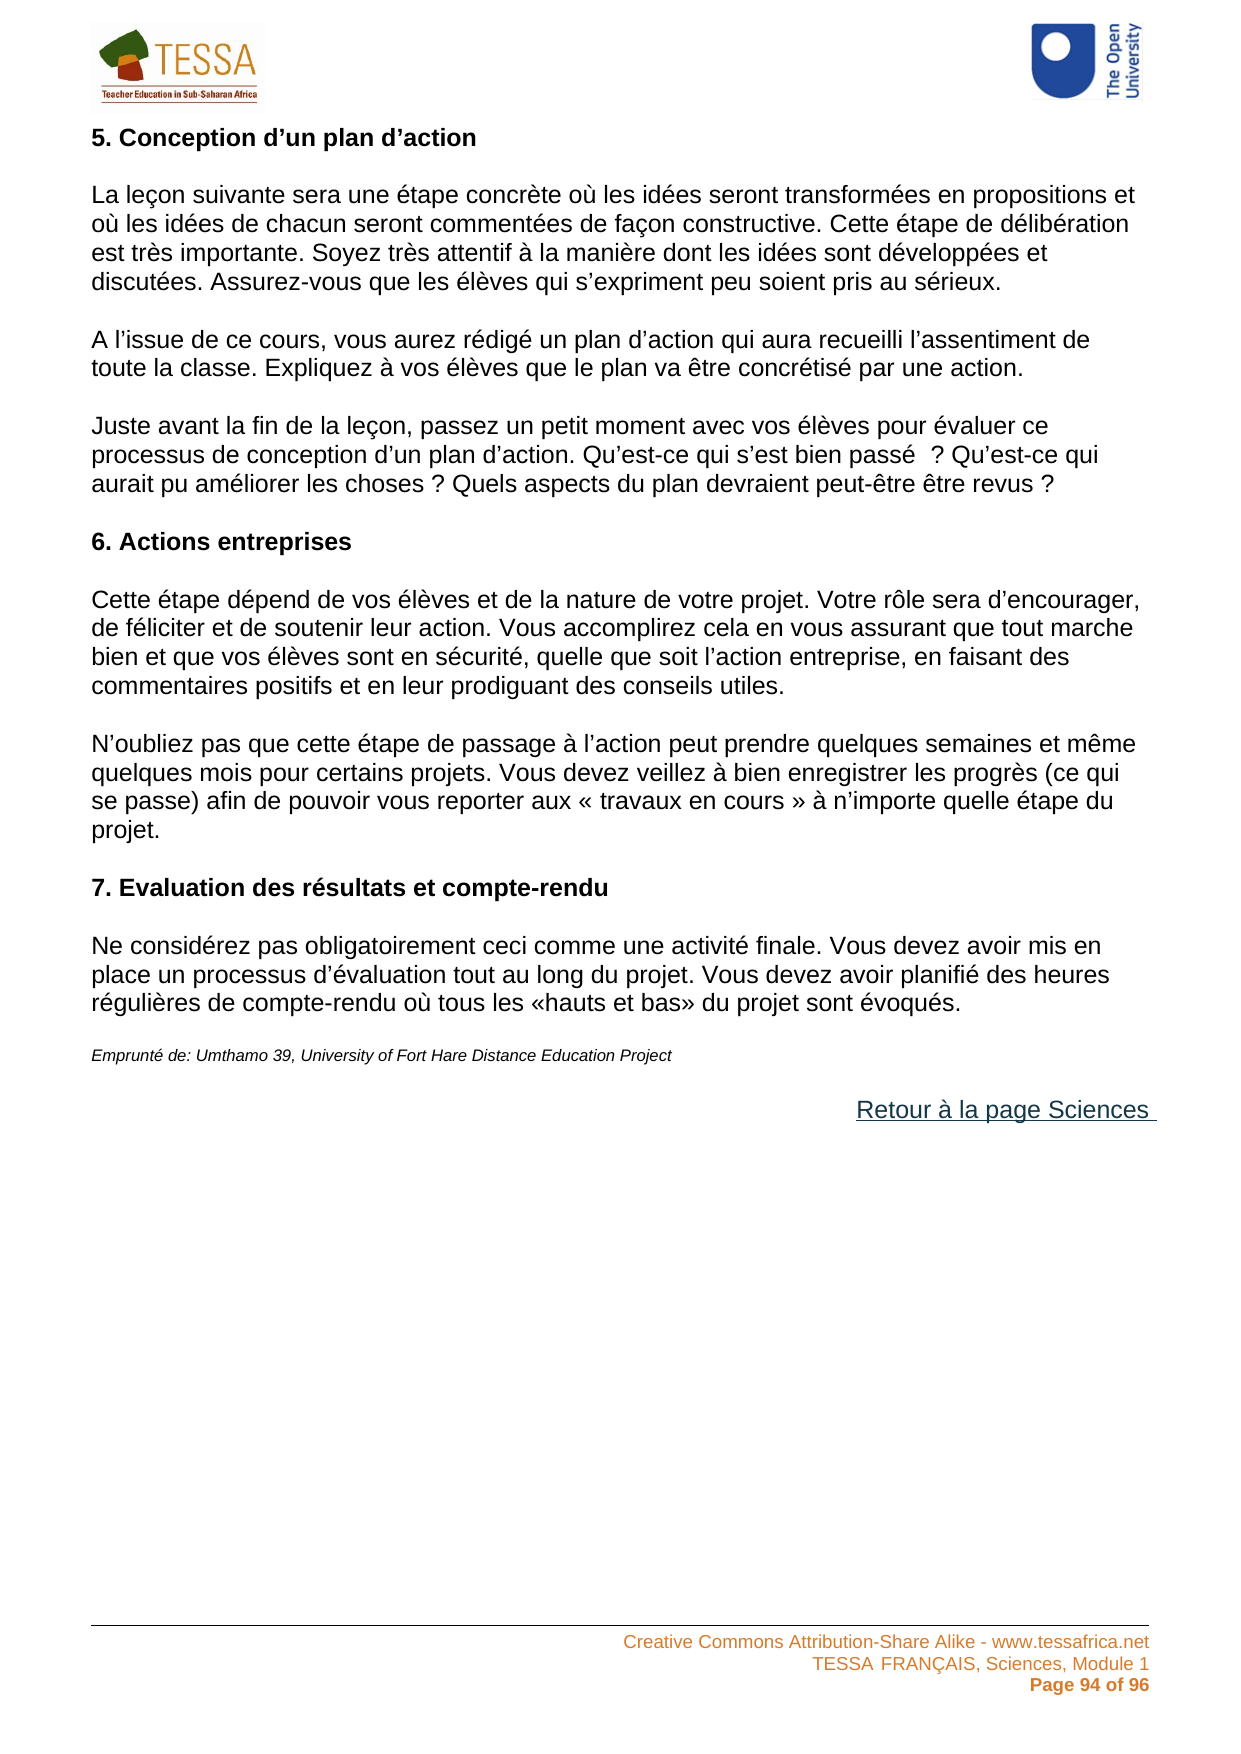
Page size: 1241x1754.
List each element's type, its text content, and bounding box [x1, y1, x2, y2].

picture [91, 22, 266, 114]
text Juste avant la fin de la leçon, passez un petit moment avec vos élèves pour évaluer ce processus de conception d’un plan d’action. Qu’est-ce qui s’est bien passé ? Qu’est-ce qui aurait pu améliorer les choses ? Quels aspects du plan devraient peut-être être revus ? [91, 411, 1149, 497]
text La leçon suivante sera une étape concrète où les idées seront transformées en propositions et où les idées de chacun seront commentées de façon constructive. Cette étape de délibération est très importante. Soyez très attentif à la manière dont les idées sont développées et discutées. Assurez-vous que les élèves qui s’expriment peu soient pris au sérieux. [91, 180, 1149, 295]
picture [1031, 22, 1144, 101]
text Retour à la page Sciences [91, 1094, 1149, 1123]
text A l’issue de ce cours, vous aurez rédigé un plan d’action qui aura recueilli l’assentiment de toute la classe. Expliquez à vos élèves que le plan va être concrétisé par une action. [91, 324, 1149, 382]
text 7. Evaluation des résultats et compte-rendu [91, 873, 1149, 902]
text 5. Conception d’un plan d’action [91, 122, 1149, 151]
text 6. Actions entreprises [91, 527, 1149, 555]
text Cette étape dépend de vos élèves et de la nature de votre projet. Votre rôle sera d’encourager, de féliciter et de soutenir leur action. Vous accomplirez cela en vous assurant que tout marche bien et que vos élèves sont en sécurité, quelle que soit l’action entreprise, en faisant des commentaires positifs et en leur prodiguant des conseils utiles. [91, 584, 1149, 699]
text N’oubliez pas que cette étape de passage à l’action peut prendre quelques semaines et même quelques mois pour certains projets. Vous devez veillez à bien enregistrer les progrès (ce qui se passe) afin de pouvoir vous reporter aux « travaux en cours » à n’importe quelle étape du projet. [91, 729, 1149, 844]
text Ne considérez pas obligatoirement ceci comme une activité finale. Vous devez avoir mis en place un processus d’évaluation tout au long du projet. Vous devez avoir planifié des heures régulières de compte-rendu où tous les «hauts et bas» du projet sont évoqués. [91, 931, 1149, 1017]
text Emprunté de: Umthamo 39, University of Fort Hare Distance Education Project [91, 1046, 1149, 1065]
